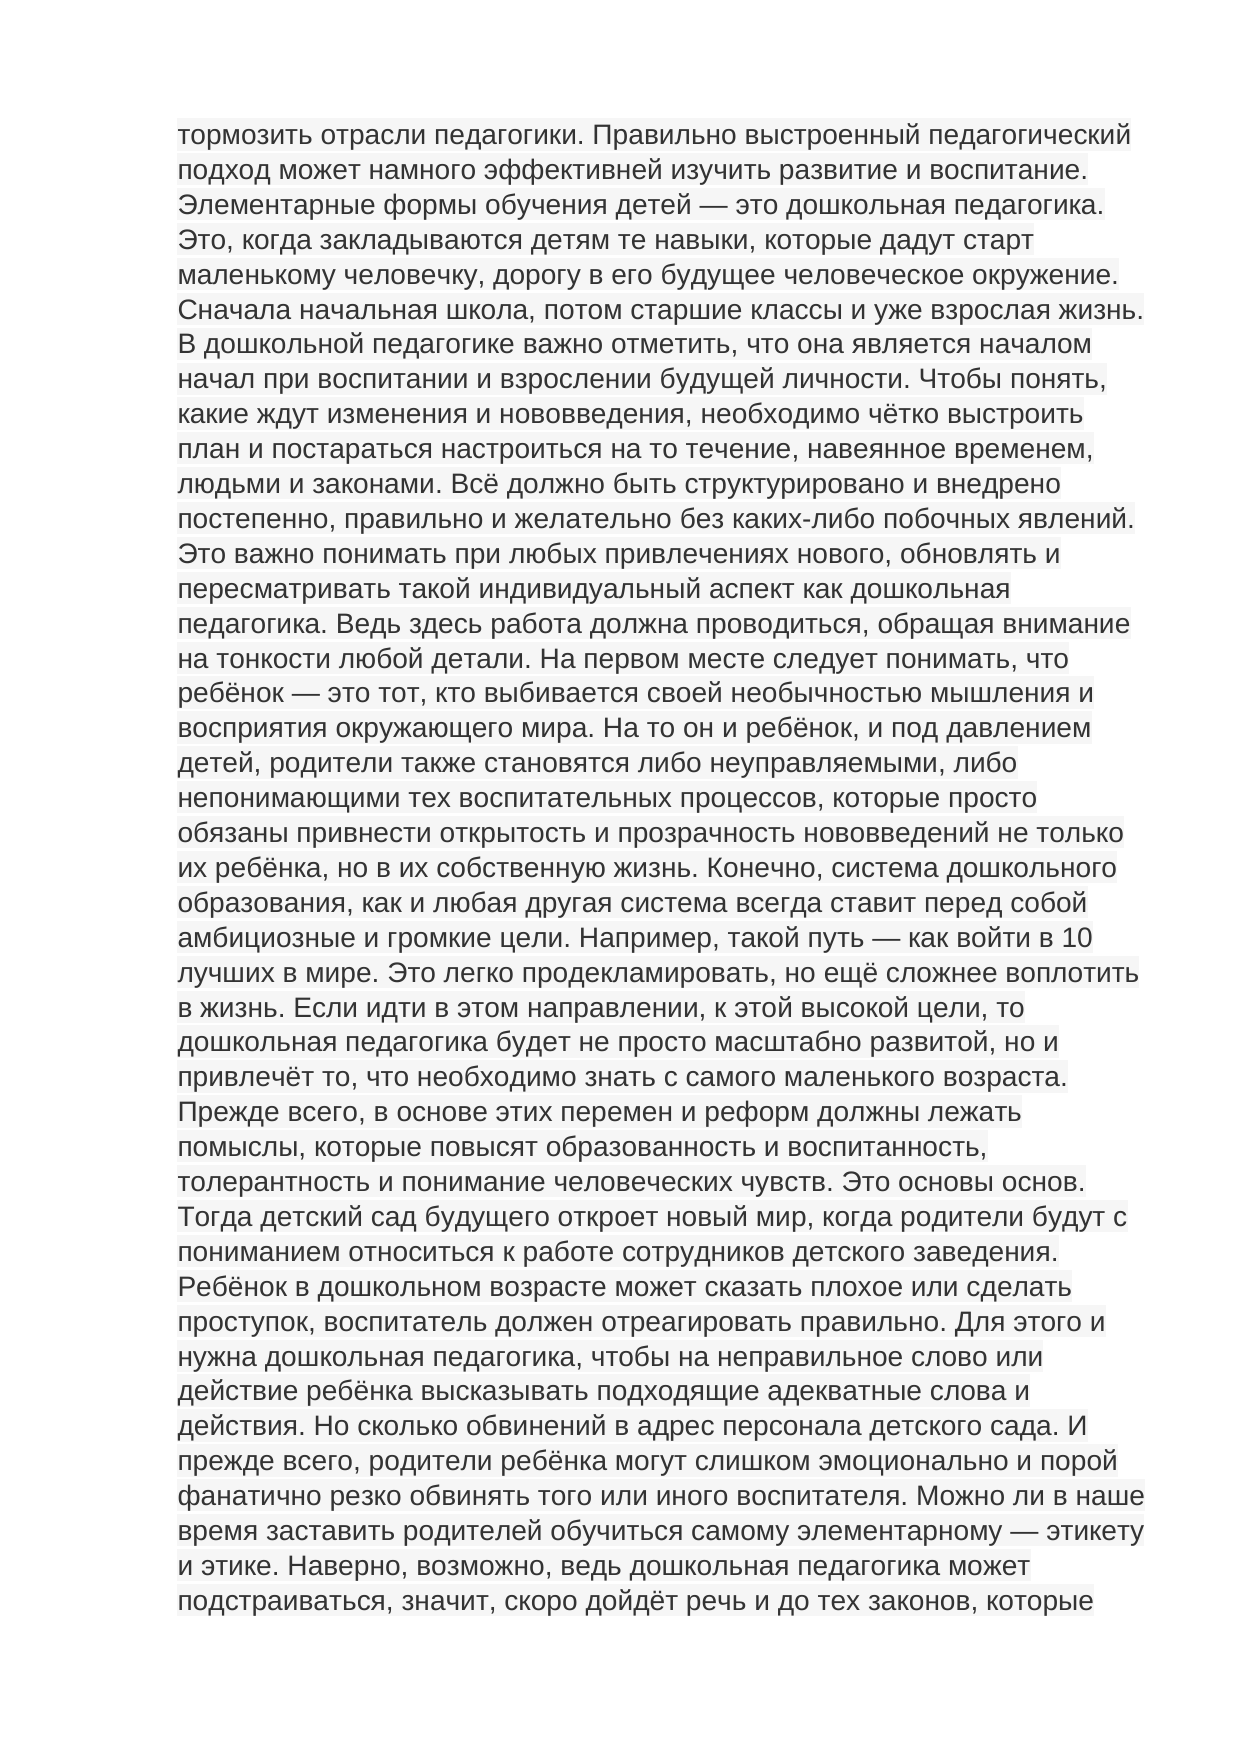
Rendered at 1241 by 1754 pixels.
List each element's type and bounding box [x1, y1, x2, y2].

text [177, 118, 1152, 1616]
